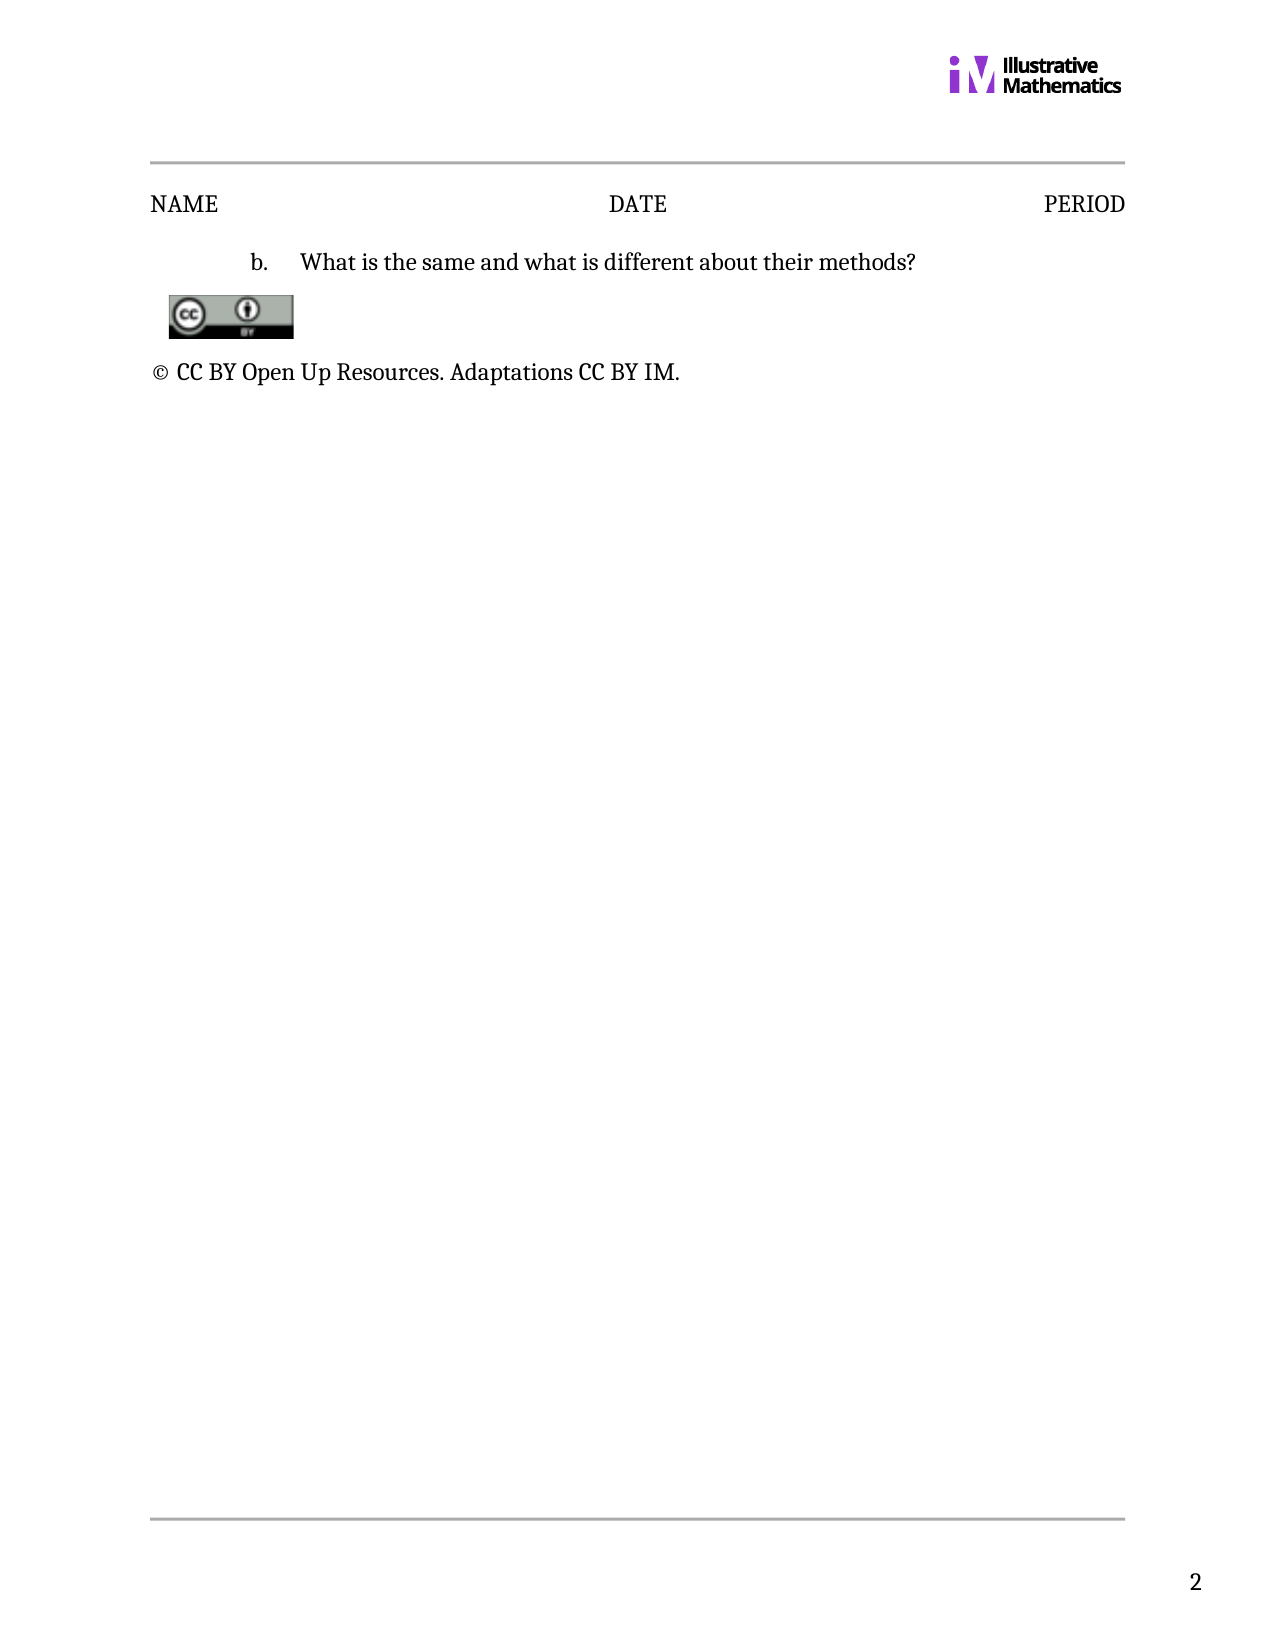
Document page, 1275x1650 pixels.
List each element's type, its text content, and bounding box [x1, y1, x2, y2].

picture [168, 295, 294, 339]
picture [949, 55, 1121, 93]
text © CC BY Open Up Resources. Adaptations CC BY IM. [150, 357, 1125, 386]
list What is the same and what is different about their methods? [250, 247, 1125, 276]
